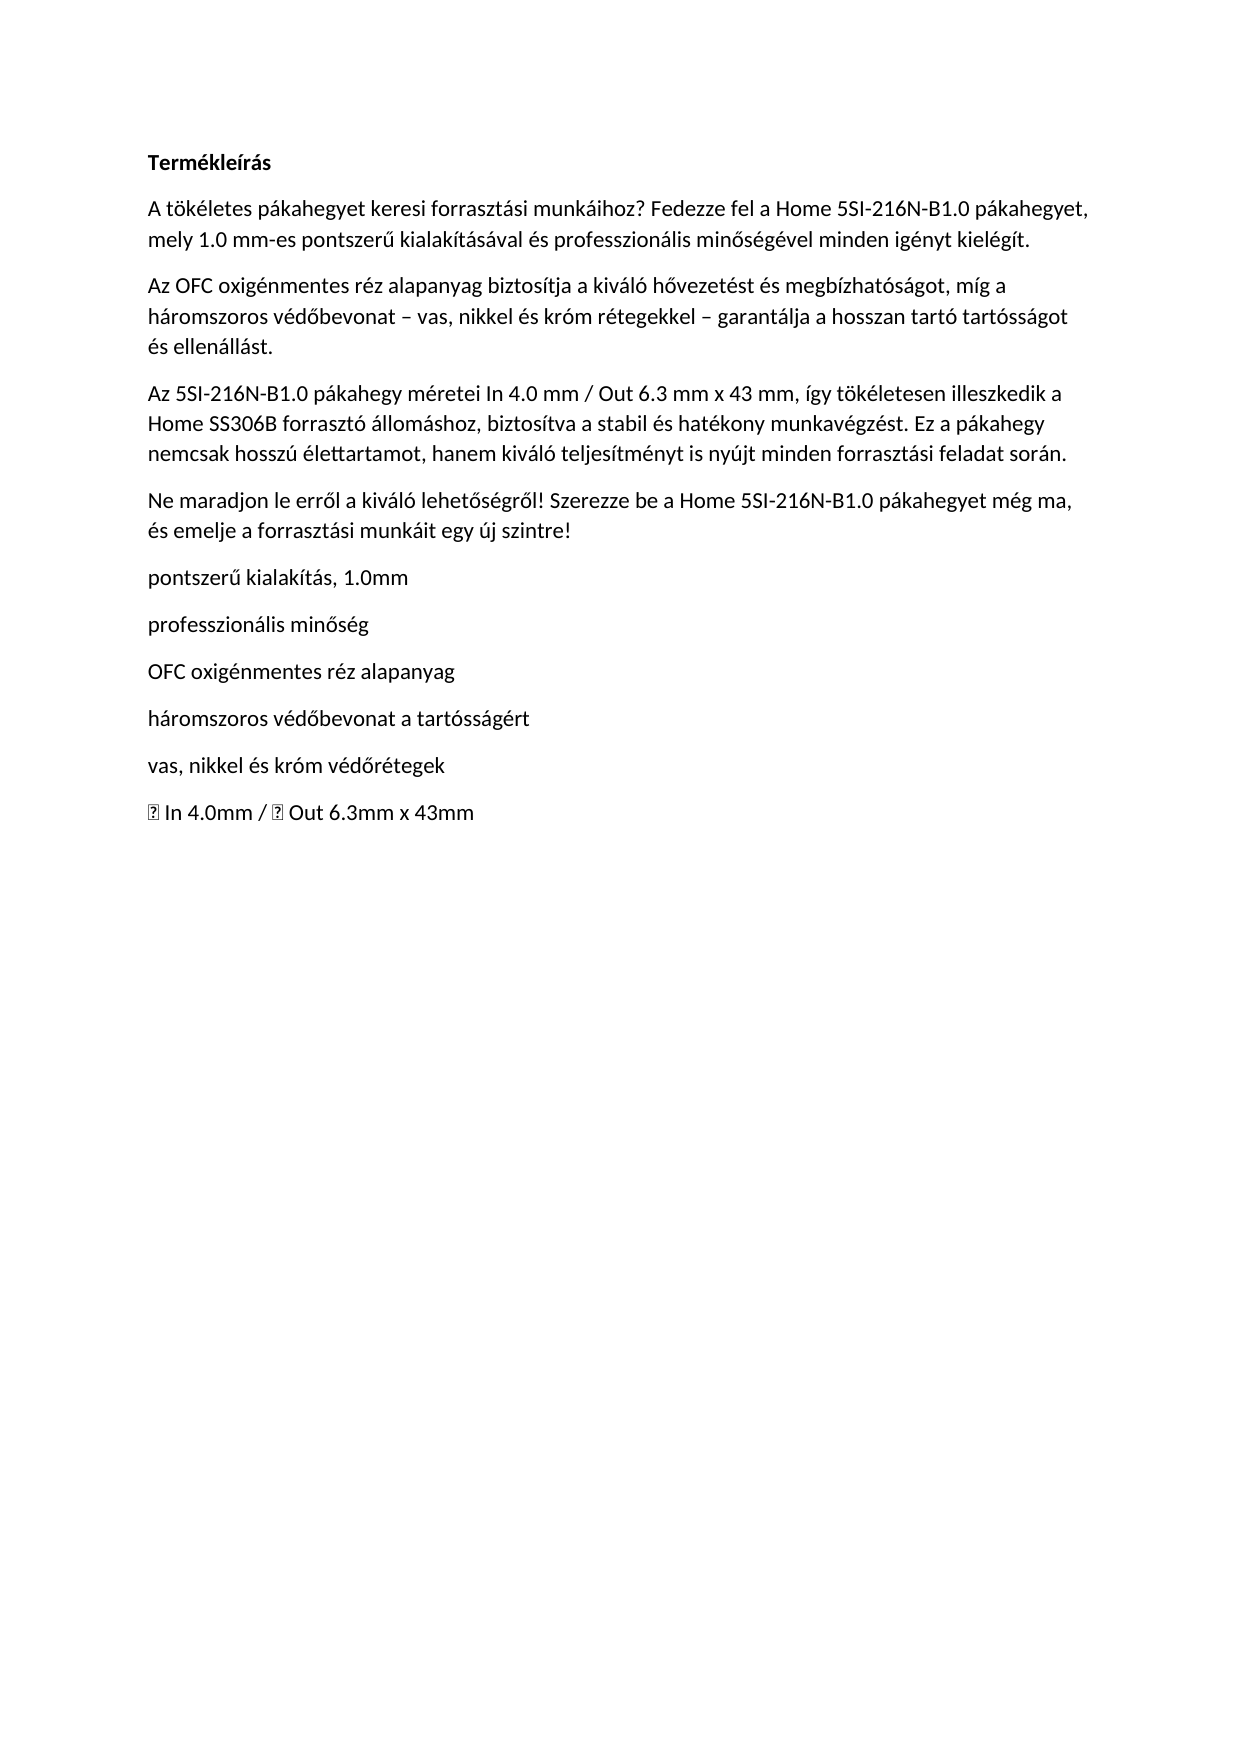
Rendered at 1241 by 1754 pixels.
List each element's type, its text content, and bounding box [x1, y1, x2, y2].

text pontszerű kialakítás, 1.0mm [148, 563, 1093, 591]
text  In 4.0mm /  Out 6.3mm x 43mm [148, 798, 1093, 826]
text Az 5SI-216N-B1.0 pákahegy méretei In 4.0 mm / Out 6.3 mm x 43 mm, így tökéletesen illeszkedik a Home SS306B forrasztó állomáshoz, biztosítva a stabil és hatékony munkavégzést. Ez a pákahegy nemcsak hosszú élettartamot, hanem kiváló teljesítményt is nyújt minden forrasztási feladat során. [148, 379, 1093, 467]
text A tökéletes pákahegyet keresi forrasztási munkáihoz? Fedezze fel a Home 5SI-216N-B1.0 pákahegyet, mely 1.0 mm-es pontszerű kialakításával és professzionális minőségével minden igényt kielégít. [148, 194, 1093, 253]
text Termékleírás [148, 148, 1093, 176]
text Ne maradjon le erről a kiváló lehetőségről! Szerezze be a Home 5SI-216N-B1.0 pákahegyet még ma, és emelje a forrasztási munkáit egy új szintre! [148, 486, 1093, 544]
text vas, nikkel és króm védőrétegek [148, 751, 1093, 779]
text professzionális minőség [148, 610, 1093, 638]
text Az OFC oxigénmentes réz alapanyag biztosítja a kiváló hővezetést és megbízhatóságot, míg a háromszoros védőbevonat – vas, nikkel és króm rétegekkel – garantálja a hosszan tartó tartósságot és ellenállást. [148, 272, 1093, 360]
text OFC oxigénmentes réz alapanyag [148, 657, 1093, 685]
text háromszoros védőbevonat a tartósságért [148, 704, 1093, 732]
